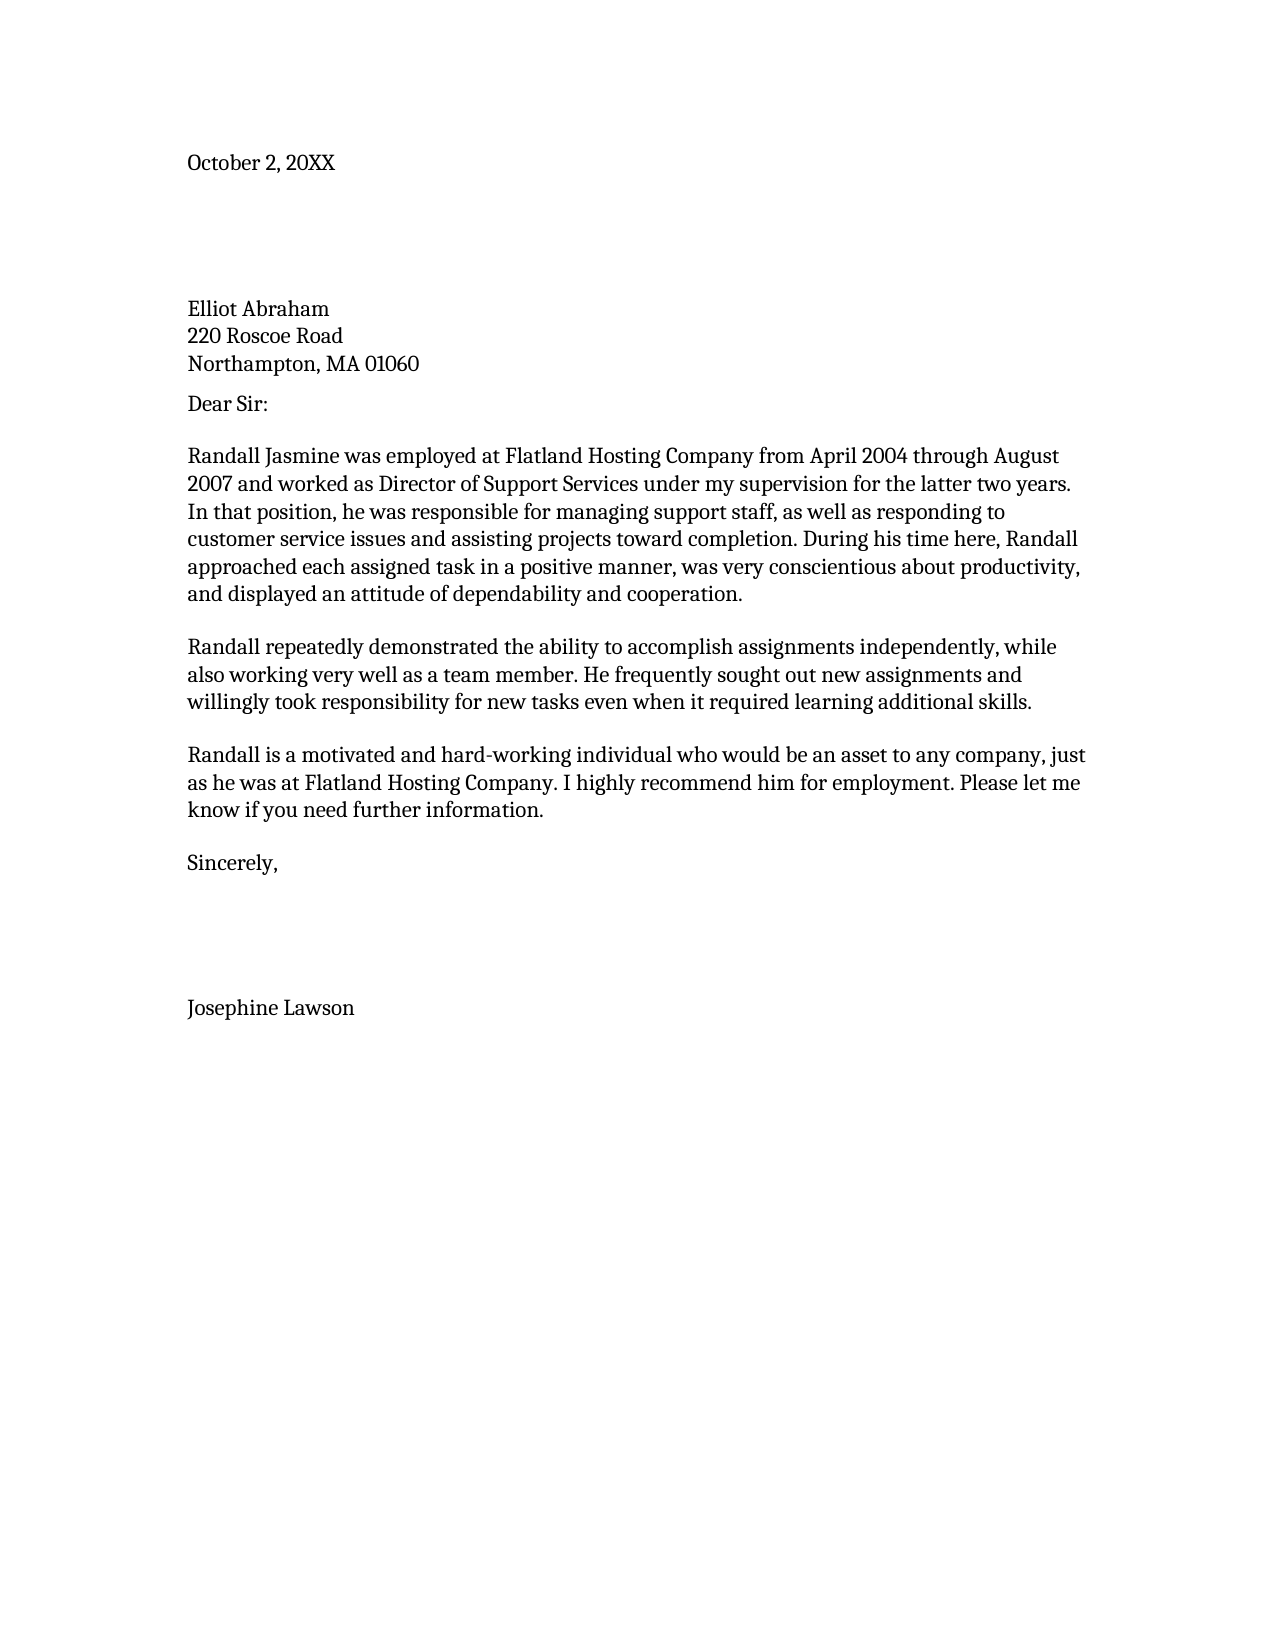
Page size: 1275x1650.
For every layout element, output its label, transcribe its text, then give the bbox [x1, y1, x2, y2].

text Elliot Abraham [187, 295, 1087, 322]
text Josephine Lawson [187, 995, 1087, 1021]
text Dear Sir: [187, 391, 1087, 417]
text Sincerely, [187, 849, 1087, 876]
text October 2, 20XX [187, 150, 1087, 176]
text Randall Jasmine was employed at Flatland Hosting Company from April 2004 through August 2007 and worked as Director of Support Services under my supervision for the latter two years. In that position, he was responsible for managing support staff, as well as responding to customer service issues and assisting projects toward completion. During his time here, Randall approached each assigned task in a positive manner, was very conscientious about productivity, and displayed an attitude of dependability and cooperation. [187, 443, 1087, 608]
text Randall repeatedly demonstrated the ability to accomplish assignments independently, while also working very well as a team member. He frequently sought out new assignments and willingly took responsibility for new tasks even when it required learning additional skills. [187, 634, 1087, 715]
text Randall is a motivated and hard-working individual who would be an asset to any company, just as he was at Flatland Hosting Company. I highly recommend him for employment. Please let me know if you need further information. [187, 742, 1087, 823]
